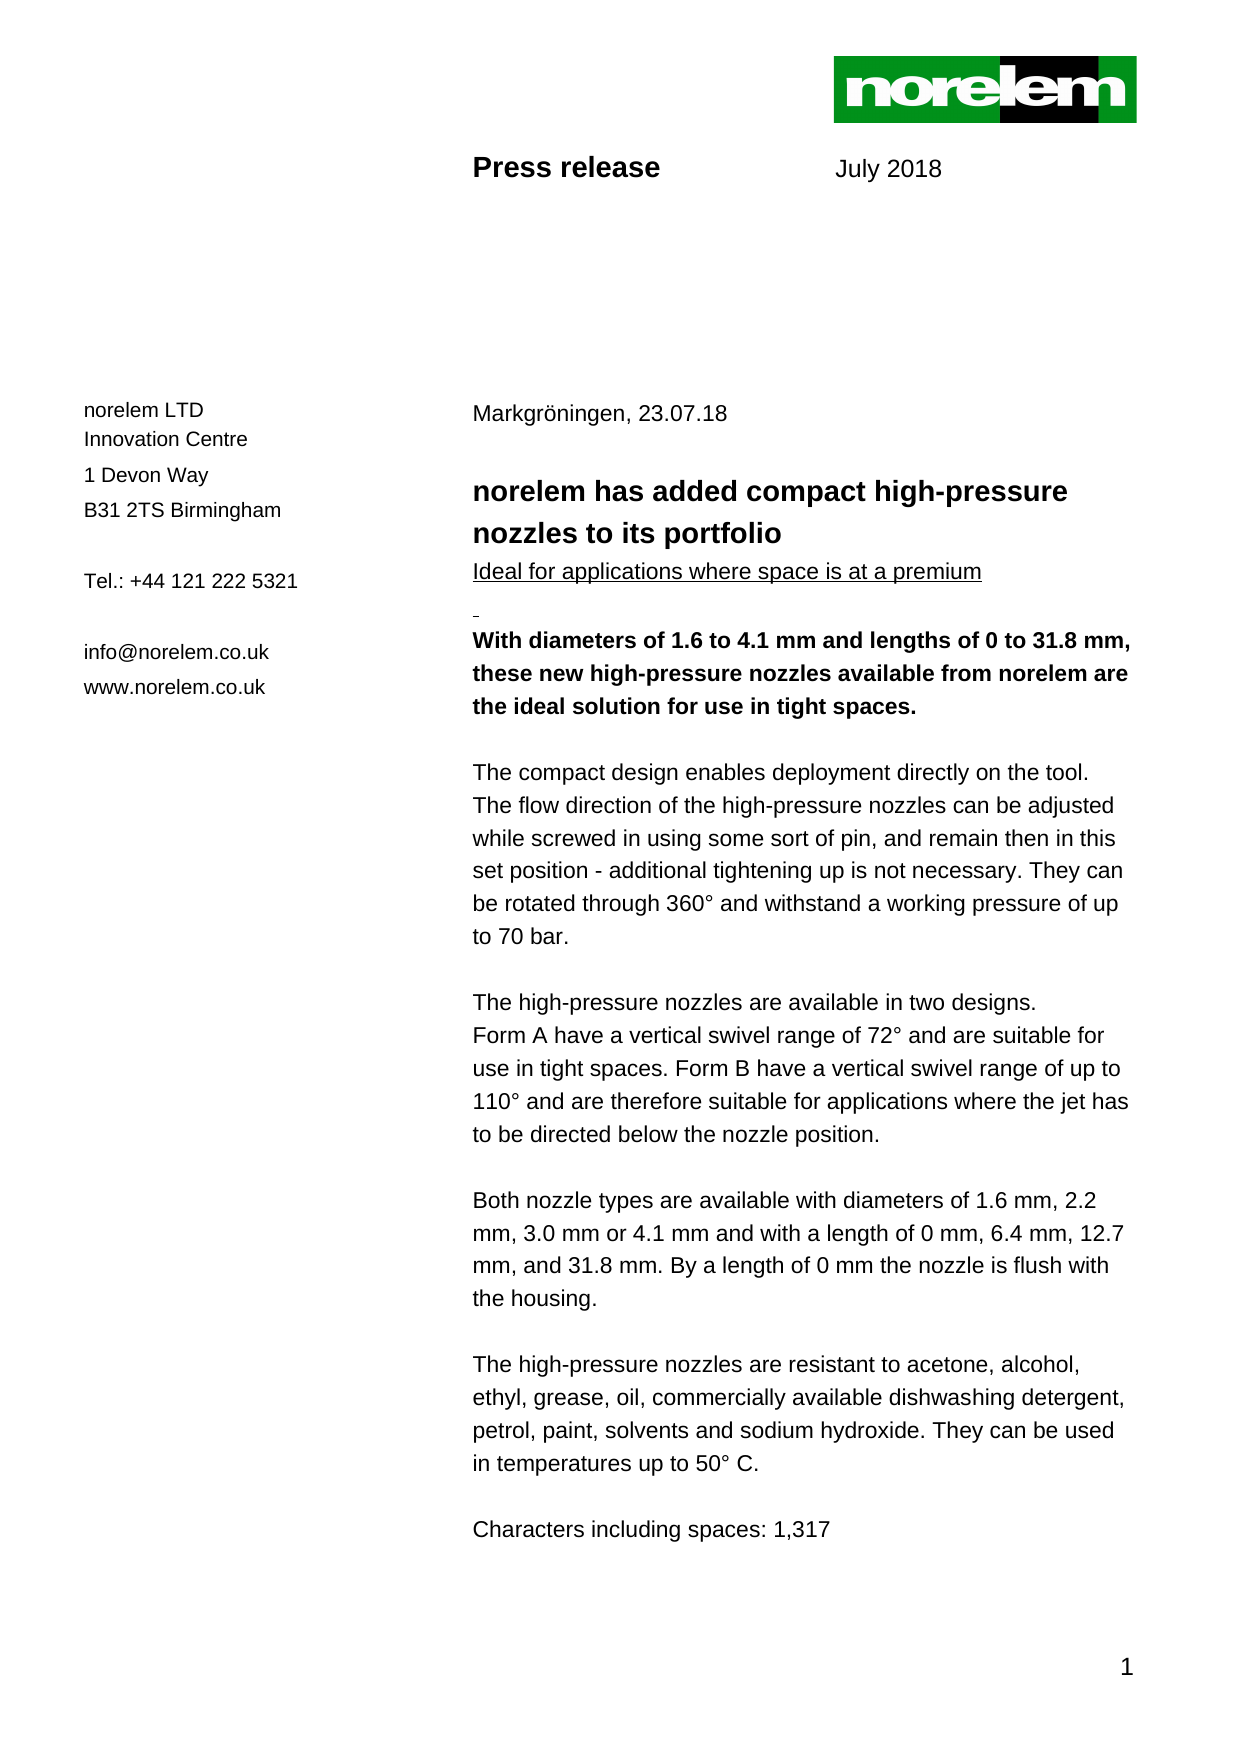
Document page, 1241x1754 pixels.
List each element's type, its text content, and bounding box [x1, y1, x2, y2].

picture [833, 56, 1137, 123]
text The high-pressure nozzles are available in two designs. [472, 989, 1134, 1015]
text With diameters of 1.6 to 4.1 mm and lengths of 0 to 31.8 mm, these new high-pressure nozzles available from norelem are the ideal solution for use in tight spaces. [472, 627, 1134, 719]
text norelem has added compact high-pressure nozzles to its portfolio [472, 474, 1134, 550]
text Ideal for applications where space is at a premium [472, 558, 1134, 584]
text The high-pressure nozzles are resistant to acetone, alcohol, ethyl, grease, oil, commercially available dishwashing detergent, petrol, paint, solvents and sodium hydroxide. They can be used in temperatures up to 50° C. [472, 1351, 1134, 1476]
text Characters including spaces: 1,317 [472, 1516, 1134, 1542]
text Markgröningen, 23.07.18 [472, 399, 1134, 426]
text Both nozzle types are available with diameters of 1.6 mm, 2.2 mm, 3.0 mm or 4.1 mm and with a length of 0 mm, 6.4 mm, 12.7 mm, and 31.8 mm. By a length of 0 mm the nozzle is flush with the housing. [472, 1187, 1134, 1312]
text Form A have a vertical swivel range of 72° and are suitable for use in tight spaces. Form B have a vertical swivel range of up to 110° and are therefore suitable for applications where the jet has to be directed below the nozzle position. [472, 1022, 1134, 1147]
text The compact design enables deployment directly on the tool. The flow direction of the high-pressure nozzles can be adjusted while screwed in using some sort of pin, and remain then in this set position - additional tightening up is not necessary. They can be rotated through 360° and withstand a working pressure of up to 70 bar. [472, 759, 1134, 949]
